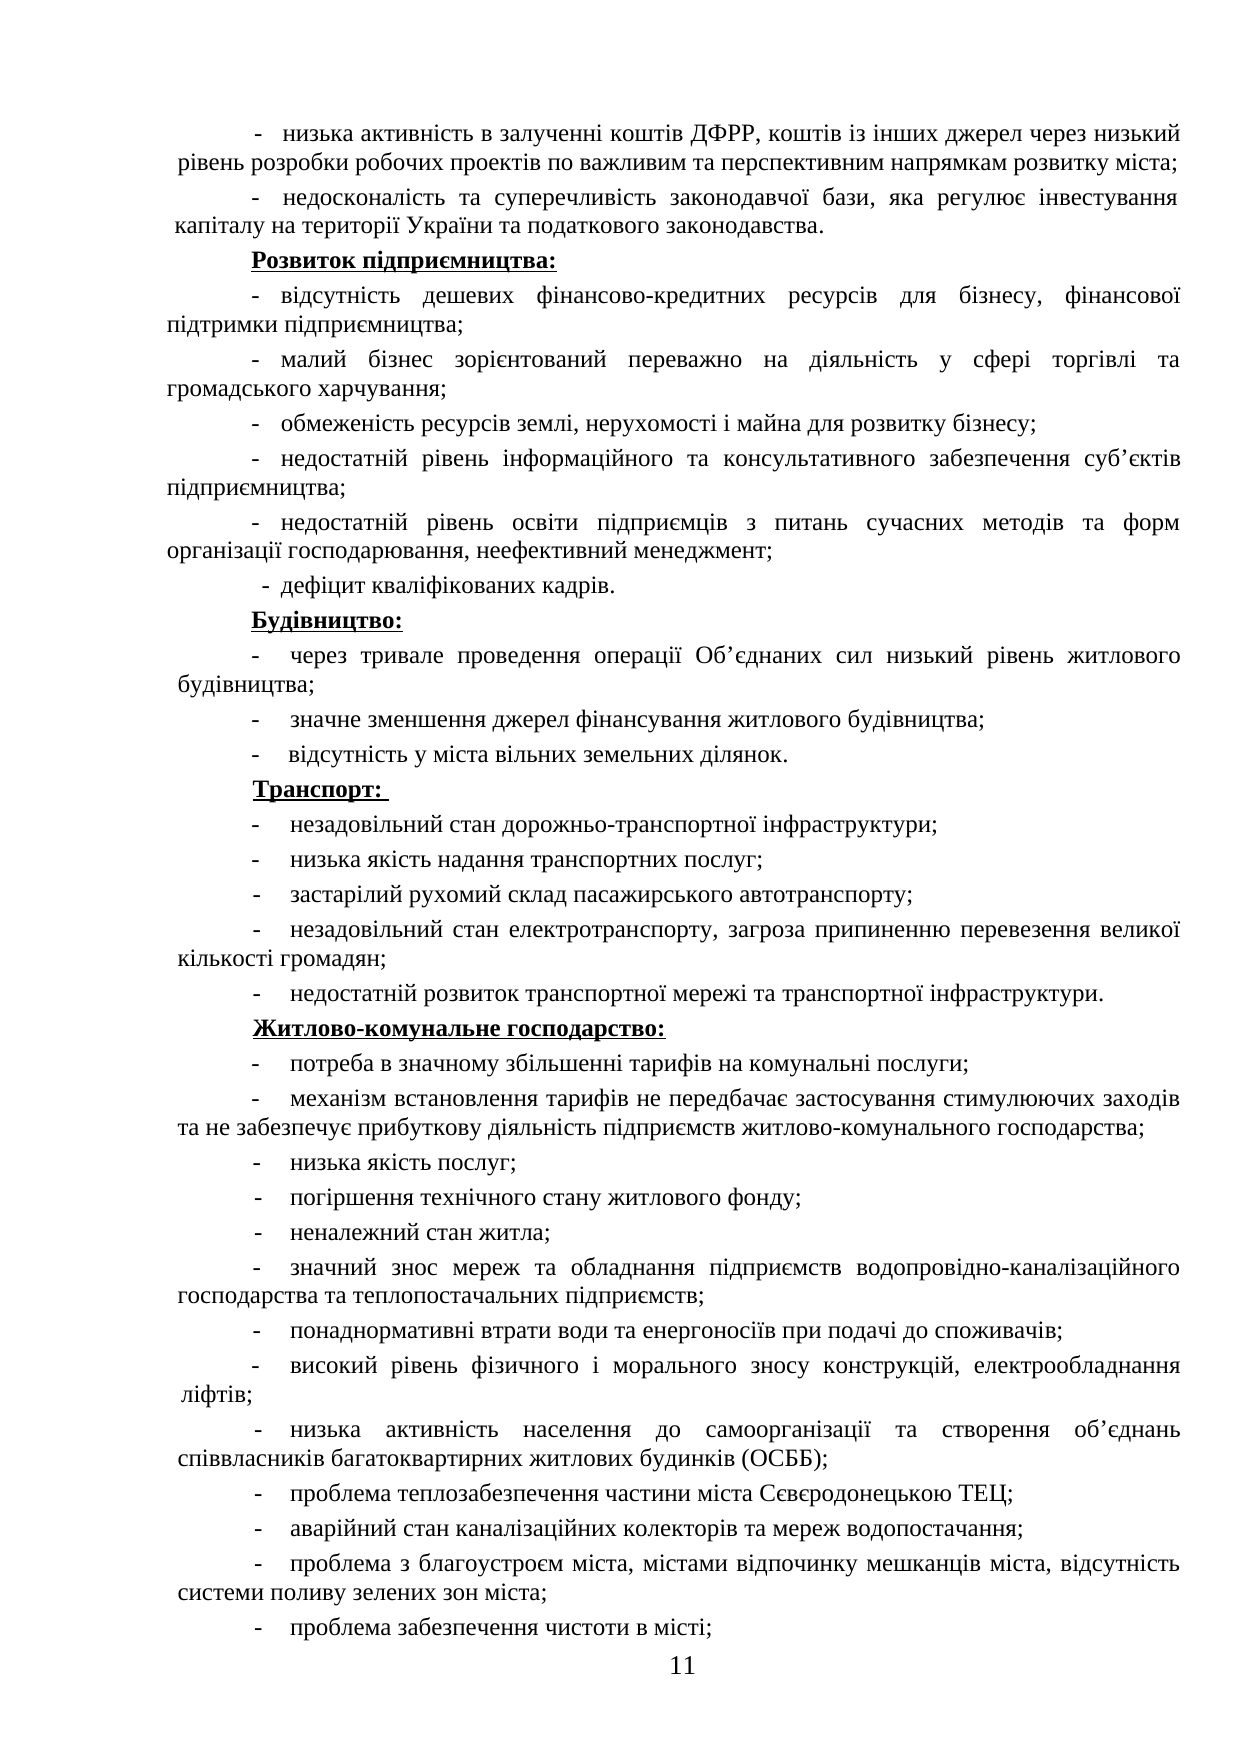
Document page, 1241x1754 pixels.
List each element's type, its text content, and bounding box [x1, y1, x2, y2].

list недостатній рівень інформаційного та консультативного забезпечення суб’єктів підприємництва; [167, 443, 1181, 501]
list погіршення технічного стану житлового фонду; [177, 1182, 1181, 1211]
list недостатній рівень освіти підприємців з питань сучасних методів та форм організації господарювання, неефективний менеджмент; [167, 507, 1181, 564]
list дефіцит кваліфікованих кадрів. [177, 571, 1181, 599]
list понаднормативні втрати води та енергоносіїв при подачі до споживачів; [177, 1316, 1181, 1344]
list обмеженість ресурсів землі, нерухомості і майна для розвитку бізнесу; [167, 408, 1181, 437]
list недостатній розвиток транспортної мережі та транспортної інфраструктури. [177, 978, 1181, 1007]
text Житлово-комунальне господарство: [207, 1013, 1181, 1042]
list через тривале проведення операції Об’єднаних сил низький рівень житлового будівництва; [177, 641, 1181, 698]
list проблема забезпечення чистоти в місті; [177, 1612, 1181, 1641]
text Транспорт: [207, 774, 1181, 803]
text Розвиток підприємництва: [177, 246, 1181, 274]
list високий рівень фізичного і морального зносу конструкцій, електрообладнання ліфтів; [181, 1351, 1181, 1408]
list відсутність дешевих фінансово-кредитних ресурсів для бізнесу, фінансової підтримки підприємництва; [167, 281, 1181, 338]
list застарілий рухомий склад пасажирського автотранспорту; [177, 879, 1181, 908]
list механізм встановлення тарифів не передбачає застосування стимулюючих заходів та не забезпечує прибуткову діяльність підприємств житлово-комунального господарства; [177, 1083, 1181, 1141]
list проблема з благоустроєм міста, містами відпочинку мешканців міста, відсутність системи поливу зелених зон міста; [177, 1548, 1181, 1606]
list потреба в значному збільшенні тарифів на комунальні послуги; [177, 1048, 1181, 1077]
list незадовільний стан дорожньо-транспортної інфраструктури; [177, 809, 1181, 838]
list відсутність у міста вільних земельних ділянок. [174, 739, 1178, 768]
list проблема теплозабезпечення частини міста Сєвєродонецькою ТЕЦ; [177, 1478, 1181, 1507]
list недосконалість та суперечливість законодавчої бази, яка регулює інвестування капіталу на території України та податкового законодавства. [174, 182, 1179, 239]
text Будівництво: [177, 606, 1181, 634]
list значне зменшення джерел фінансування житлового будівництва; [177, 704, 1181, 733]
list низька якість надання транспортних послуг; [177, 844, 1181, 873]
list низька якість послуг; [177, 1147, 1181, 1176]
list неналежний стан житла; [177, 1217, 1181, 1246]
list малий бізнес зорієнтований переважно на діяльність у сфері торгівлі та громадського харчування; [167, 344, 1181, 402]
list значний знос мереж та обладнання підприємств водопровідно-каналізаційного господарства та теплопостачальних підприємств; [177, 1252, 1181, 1309]
list низька активність в залученні коштів ДФРР, коштів із інших джерел через низький рівень розробки робочих проектів по важливим та перспективним напрямкам розвитку міста; [177, 118, 1181, 176]
list незадовільний стан електротранспорту, загроза припиненню перевезення великої кількості громадян; [177, 914, 1181, 972]
list аварійний стан каналізаційних колекторів та мереж водопостачання; [177, 1513, 1181, 1542]
list низька активність населення до самоорганізації та створення об’єднань співвласників багатоквартирних житлових будинків (ОСББ); [177, 1414, 1181, 1472]
